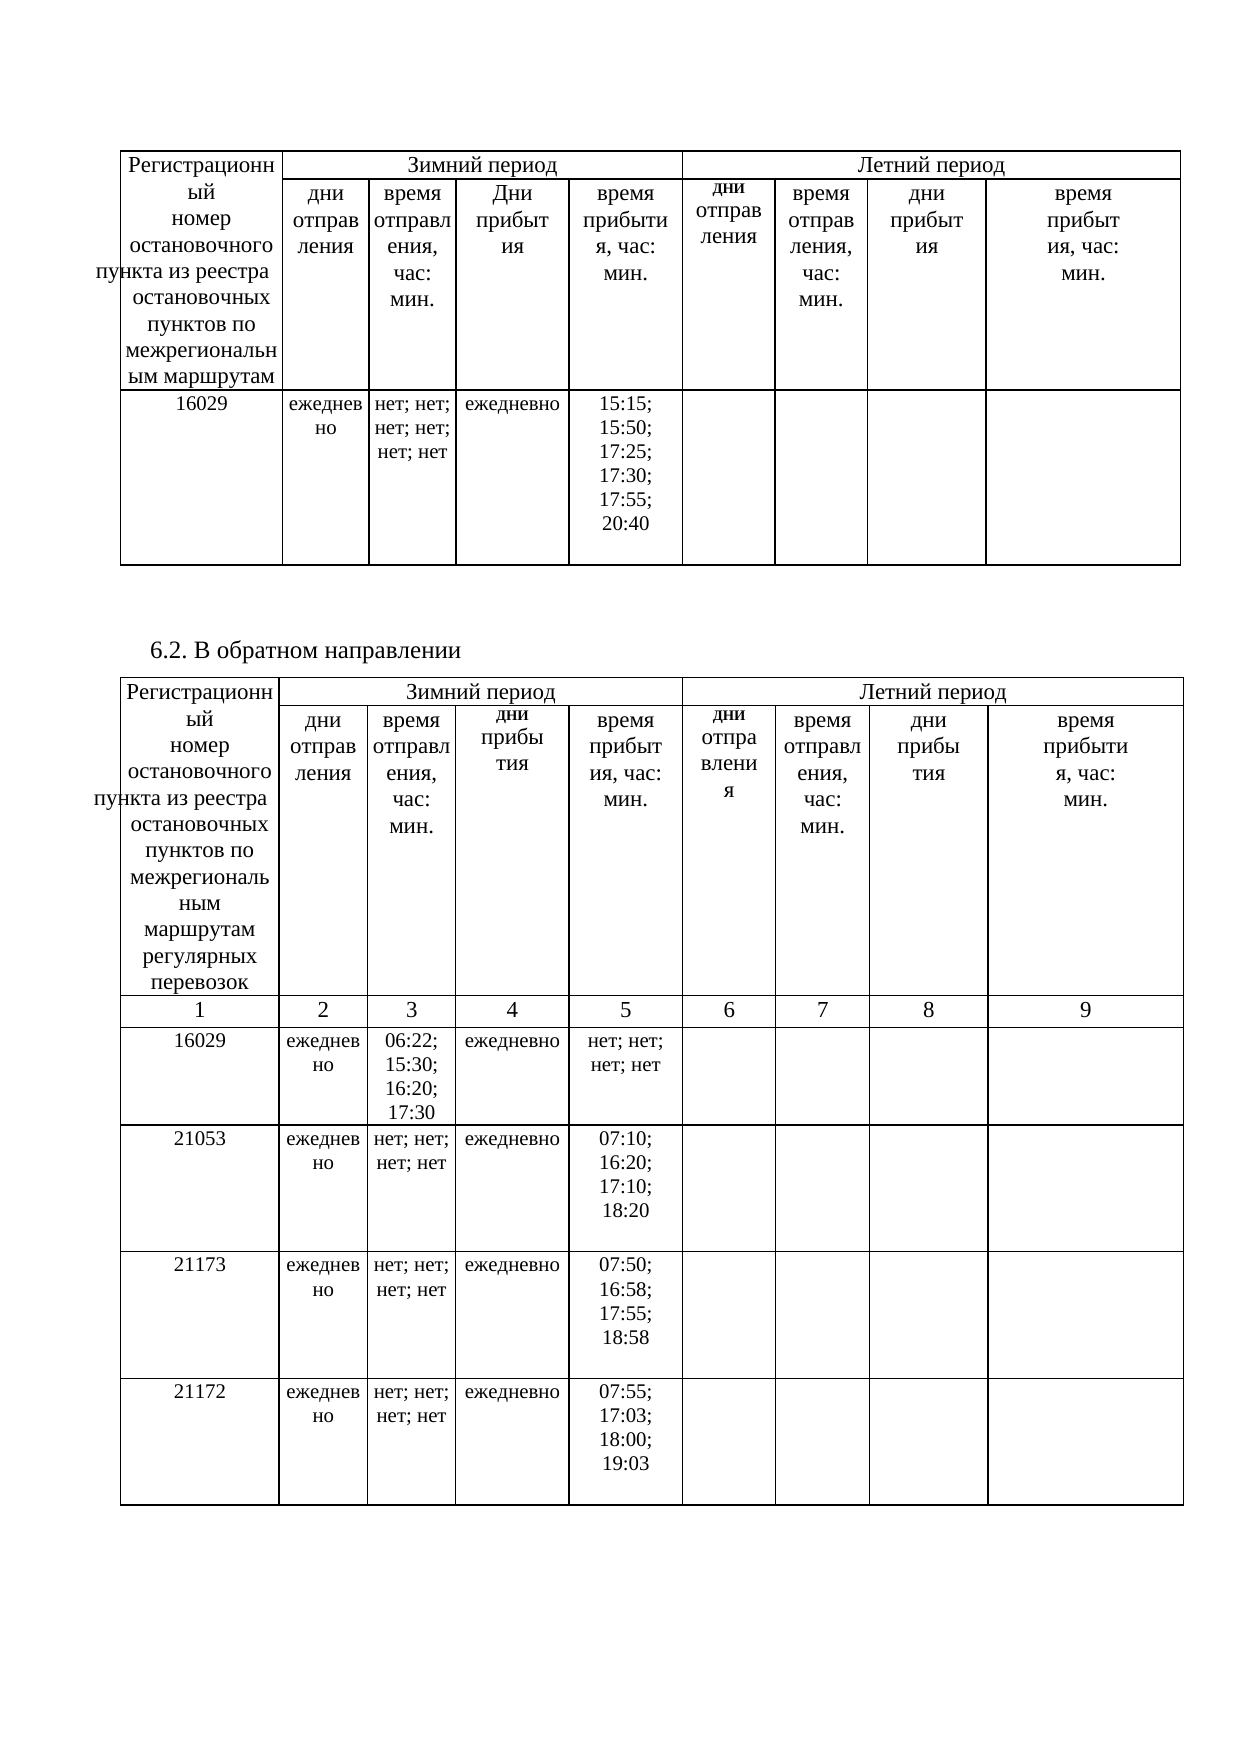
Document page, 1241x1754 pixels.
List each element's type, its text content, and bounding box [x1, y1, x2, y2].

table_cell ежедневно [456, 1028, 568, 1124]
table_cell ДНИ прибы тия [456, 706, 568, 994]
table_cell время отправл ения, час: мин. [368, 706, 455, 994]
table_cell [683, 1252, 775, 1377]
table_cell [989, 1126, 1183, 1251]
table_header Летний период [683, 678, 1183, 705]
table_cell время прибыт ия, час: мин. [987, 180, 1180, 389]
table_cell [870, 1126, 987, 1251]
table_cell ежедневно [283, 391, 368, 564]
table_cell ежедневно [456, 1252, 568, 1377]
table_cell ежедневно [280, 1252, 367, 1377]
table_cell 21053 [121, 1126, 278, 1251]
table_cell Дни прибыт ия [457, 180, 568, 389]
table_cell ежедневно [280, 1379, 367, 1504]
table_cell ежедневно [457, 391, 568, 564]
table_cell ДНИ отправ ления [683, 180, 774, 389]
table_cell 5 [570, 996, 682, 1026]
table_header Зимний период [283, 152, 682, 178]
table_cell 07:50; 16:58; 17:55; 18:58 [570, 1252, 682, 1377]
table_cell 8 [870, 996, 987, 1026]
table_cell время отправл ения, час: мин. [370, 180, 455, 389]
table_cell [776, 1379, 869, 1504]
table_cell 15:15; 15:50; 17:25; 17:30; 17:55; 20:40 [570, 391, 682, 564]
table_cell 2 [280, 996, 367, 1026]
table_cell 3 [368, 996, 455, 1026]
table_cell 16029 [121, 1028, 278, 1124]
table_cell 6 [683, 996, 775, 1026]
table_cell дни отправ ления [280, 706, 367, 994]
table_cell [683, 1379, 775, 1504]
table_cell [776, 1252, 869, 1377]
table_cell 4 [456, 996, 568, 1026]
table_cell 9 [989, 996, 1183, 1026]
table_cell 1 [121, 996, 278, 1026]
table_cell время прибыт ия, час: мин. [570, 706, 682, 994]
table_cell нет; нет; нет; нет [570, 1028, 682, 1124]
table_cell [870, 1028, 987, 1124]
table_cell дни прибы тия [870, 706, 987, 994]
table_cell [989, 1028, 1183, 1124]
table_cell [776, 1126, 869, 1251]
table_cell [870, 1379, 987, 1504]
table_cell 21172 [121, 1379, 278, 1504]
table_cell дни отправ ления [283, 180, 368, 389]
table_cell [776, 1028, 869, 1124]
table_cell [987, 391, 1180, 564]
table_header Летний период [683, 152, 1180, 178]
table_cell нет; нет; нет; нет [368, 1126, 455, 1251]
table_cell [989, 1379, 1183, 1504]
table_cell нет; нет; нет; нет [368, 1252, 455, 1377]
table_cell [870, 1252, 987, 1377]
table_cell время прибыти я, час: мин. [570, 180, 682, 389]
table_cell ежедневно [280, 1028, 367, 1124]
table_cell нет; нет; нет; нет; нет; нет [370, 391, 455, 564]
table_cell время отправл ения, час: мин. [776, 706, 869, 994]
table_cell время прибыти я, час: мин. [989, 706, 1183, 994]
table_cell [776, 391, 867, 564]
text 6.2. В обратном направлении [150, 636, 1090, 664]
table_cell 06:22; 15:30; 16:20; 17:30 [368, 1028, 455, 1124]
table_cell [989, 1252, 1183, 1377]
table_cell 07:10; 16:20; 17:10; 18:20 [570, 1126, 682, 1251]
table_cell 07:55; 17:03; 18:00; 19:03 [570, 1379, 682, 1504]
table_cell [683, 1028, 775, 1124]
table_cell 7 [776, 996, 869, 1026]
table_cell [868, 391, 985, 564]
table_header Регистрационный номер остановочного пункта из реестра остановочных пунктов по межрегиональным маршрутам регулярных перевозок [121, 152, 282, 389]
table_cell 21173 [121, 1252, 278, 1377]
table_cell 16029 [121, 391, 282, 564]
table_cell [683, 391, 774, 564]
table_cell ежедневно [456, 1379, 568, 1504]
table_header Регистрационный номер остановочного пункта из реестра остановочных пунктов по межрегиональным маршрутам регулярных перевозок [121, 678, 278, 994]
table_cell дни прибыт ия [868, 180, 985, 389]
table_cell ДНИ отпра влени я [683, 706, 775, 994]
table_header Зимний период [280, 678, 682, 705]
table_cell [683, 1126, 775, 1251]
table_cell ежедневно [456, 1126, 568, 1251]
table_cell ежедневно [280, 1126, 367, 1251]
table_cell время отправ ления, час: мин. [776, 180, 867, 389]
table_cell нет; нет; нет; нет [368, 1379, 455, 1504]
